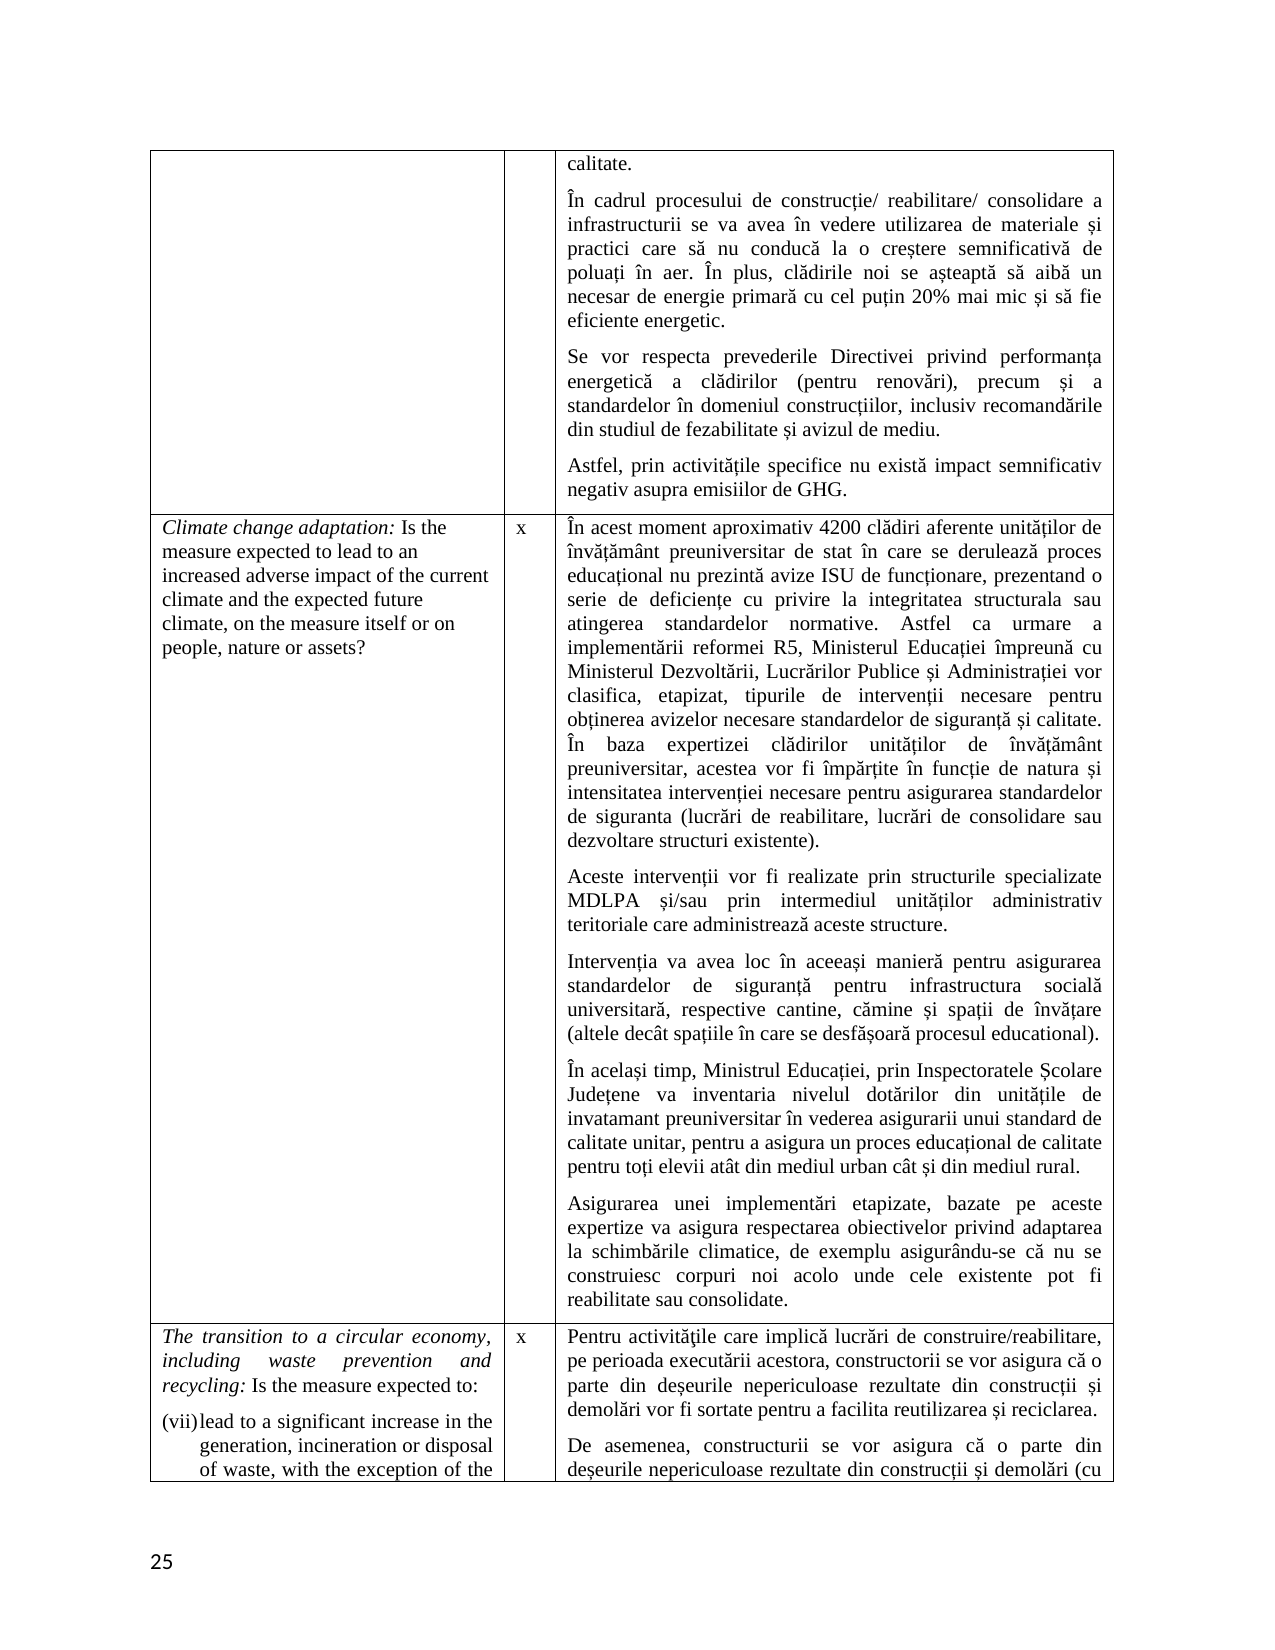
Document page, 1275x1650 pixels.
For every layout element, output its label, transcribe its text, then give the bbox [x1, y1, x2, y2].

table_cell În acest moment aproximativ 4200 clădiri aferente unităților de învățământ preuniversitar de stat în care se derulează proces educațional nu prezintă avize ISU de funcționare, prezentand o serie de deficiențe cu privire la integritatea structurala sau atingerea standardelor normative. Astfel ca urmare a implementării reformei R5, Ministerul Educației împreună cu Ministerul Dezvoltării, Lucrărilor Publice și Administrației vor clasifica, etapizat, tipurile de intervenții necesare pentru obținerea avizelor necesare standardelor de siguranță și calitate. În baza expertizei clădirilor unităților de învățământ preuniversitar, acestea vor fi împărțite în funcție de natura și intensitatea intervenției necesare pentru asigurarea standardelor de siguranta (lucrări de reabilitare, lucrări de consolidare sau dezvoltare structuri existente). Aceste intervenții vor fi realizate prin structurile specializate MDLPA și/sau prin intermediul unităților administrativ teritoriale care administrează aceste structure. Intervenția va avea loc în aceeași manieră pentru asigurarea standardelor de siguranță pentru infrastructura socială universitară, respective cantine, cămine și spații de învățare (altele decât spațiile în care se desfășoară procesul educational). În același timp, Ministrul Educației, prin Inspectoratele Școlare Județene va inventaria nivelul dotărilor din unitățile de invatamant preuniversitar în vederea asigurarii unui standard de calitate unitar, pentru a asigura un proces educațional de calitate pentru toți elevii atât din mediul urban cât și din mediul rural. Asigurarea unei implementări etapizate, bazate pe aceste expertize va asigura respectarea obiectivelor privind adaptarea la schimbările climatice, de exemplu asigurându-se că nu se construiesc corpuri noi acolo unde cele existente pot fi reabilitate sau consolidate. [556, 515, 1113, 1323]
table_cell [556, 1324, 1113, 1481]
table_cell x [505, 1324, 555, 1481]
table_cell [556, 151, 1113, 514]
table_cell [151, 151, 504, 514]
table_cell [151, 1324, 504, 1481]
table_cell x [505, 515, 555, 1323]
table_cell x [505, 151, 555, 514]
table_cell Climate change adaptation: Is the measure expected to lead to an increased adverse impact of the current climate and the expected future climate, on the measure itself or on people, nature or assets? [151, 515, 504, 1323]
